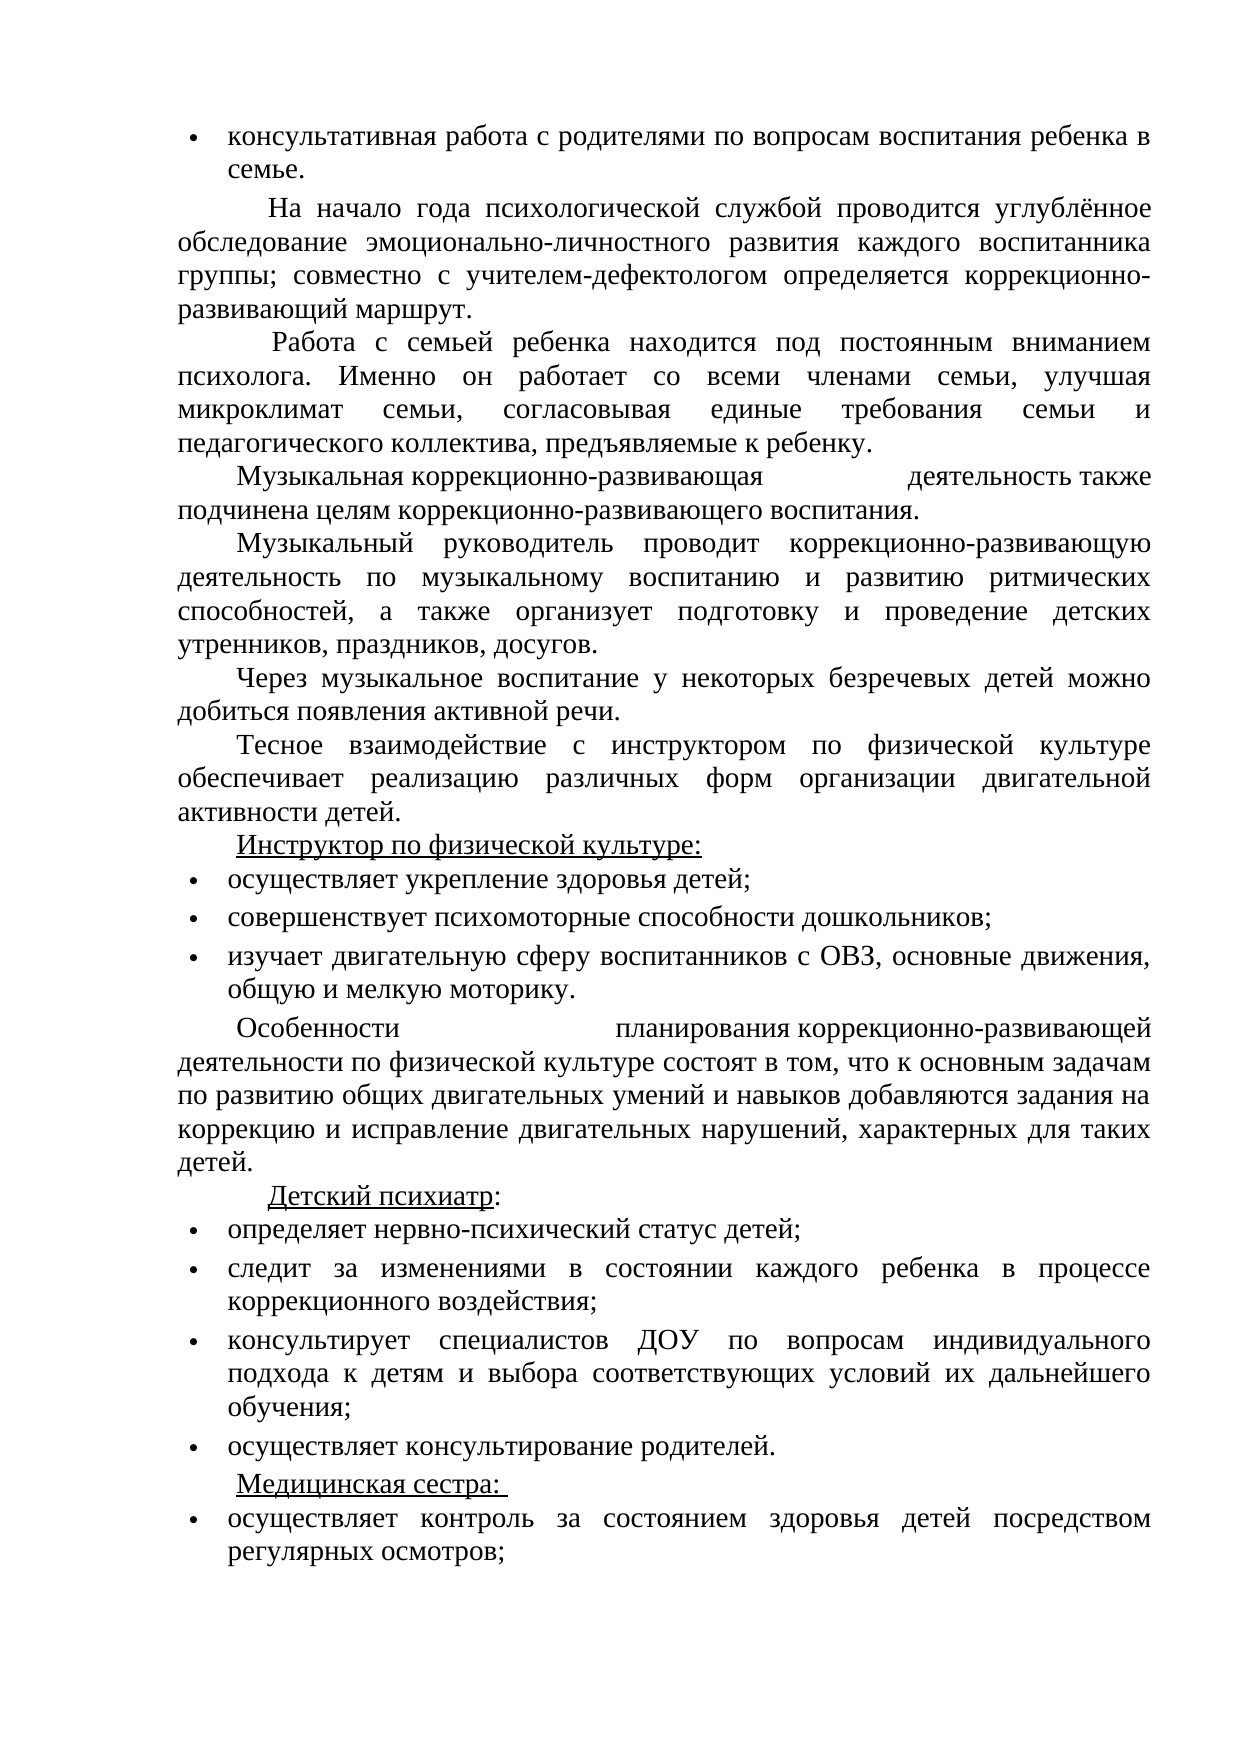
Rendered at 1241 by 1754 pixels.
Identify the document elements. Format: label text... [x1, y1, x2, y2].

list определяет нервно-психический статус детей; [190, 1211, 1152, 1245]
list осуществляет укрепление здоровья детей; [190, 861, 1152, 894]
text Инструктор по физической культуре: [177, 827, 1152, 861]
text Медицинская сестра: [177, 1466, 1152, 1500]
text Тесное взаимодействие с инструктором по физической культуре обеспечивает реализацию различных форм организации двигательной активности детей. [177, 727, 1152, 827]
list следит за изменениями в состоянии каждого ребенка в процессе коррекционного воздействия; [190, 1250, 1152, 1317]
text Работа с семьей ребенка находится под постоянным вниманием психолога. Именно он работает со всеми членами семьи, улучшая микроклимат семьи, согласовывая единые требования семьи и педагогического коллектива, предъявляемые к ребенку. [177, 324, 1152, 458]
text Через музыкальное воспитание у некоторых безречевых детей можно добиться появления активной речи. [177, 660, 1152, 727]
list осуществляет консультирование родителей. [190, 1428, 1152, 1461]
text Музыкальная коррекционно-развивающая деятельность также подчинена целям коррекционно-развивающего воспитания. [177, 458, 1152, 526]
list изучает двигательную сферу воспитанников с ОВЗ, основные движения, общую и мелкую моторику. [190, 938, 1152, 1005]
list консультативная работа с родителями по вопросам воспитания ребенка в семье. [190, 118, 1152, 185]
text На начало года психологической службой проводится углублённое обследование эмоционально-личностного развития каждого воспитанника группы; совместно с учителем-дефектологом определяется коррекционно-развивающий маршрут. [177, 190, 1152, 324]
list совершенствует психомоторные способности дошкольников; [190, 899, 1152, 933]
text Особенности планирования коррекционно-развивающей деятельности по физической культуре состоят в том, что к основным задачам по развитию общих двигательных умений и навыков добавляются задания на коррекцию и исправление двигательных нарушений, характерных для таких детей. [177, 1010, 1152, 1178]
text Детский психиатр: [236, 1178, 1152, 1211]
text Музыкальный руководитель проводит коррекционно-развивающую деятельность по музыкальному воспитанию и развитию ритмических способностей, а также организует подготовку и проведение детских утренников, праздников, досугов. [177, 526, 1152, 660]
list осуществляет контроль за состоянием здоровья детей посредством регулярных осмотров; [190, 1500, 1152, 1567]
list консультирует специалистов ДОУ по вопросам индивидуального подхода к детям и выбора соответствующих условий их дальнейшего обучения; [190, 1322, 1152, 1423]
